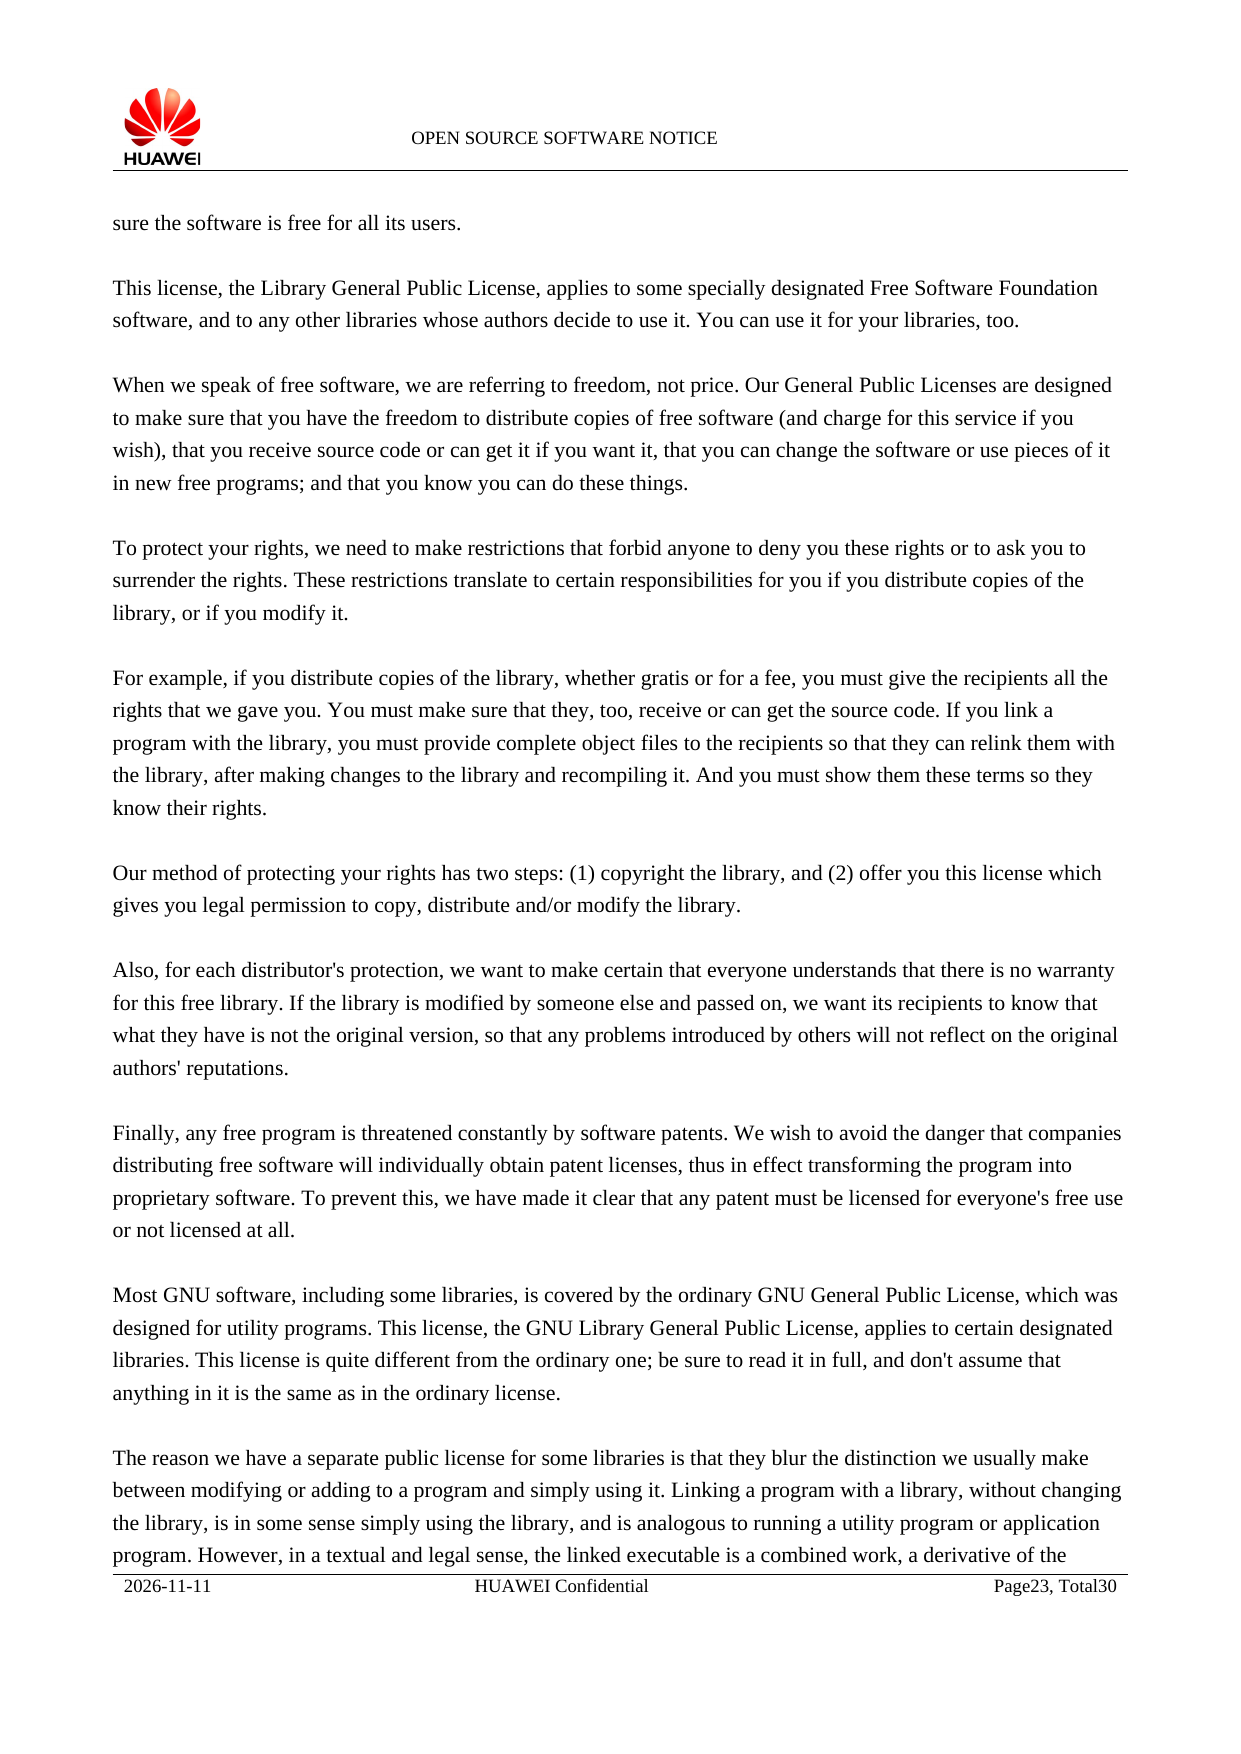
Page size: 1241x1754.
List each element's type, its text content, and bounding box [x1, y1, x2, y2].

picture [124, 88, 201, 165]
